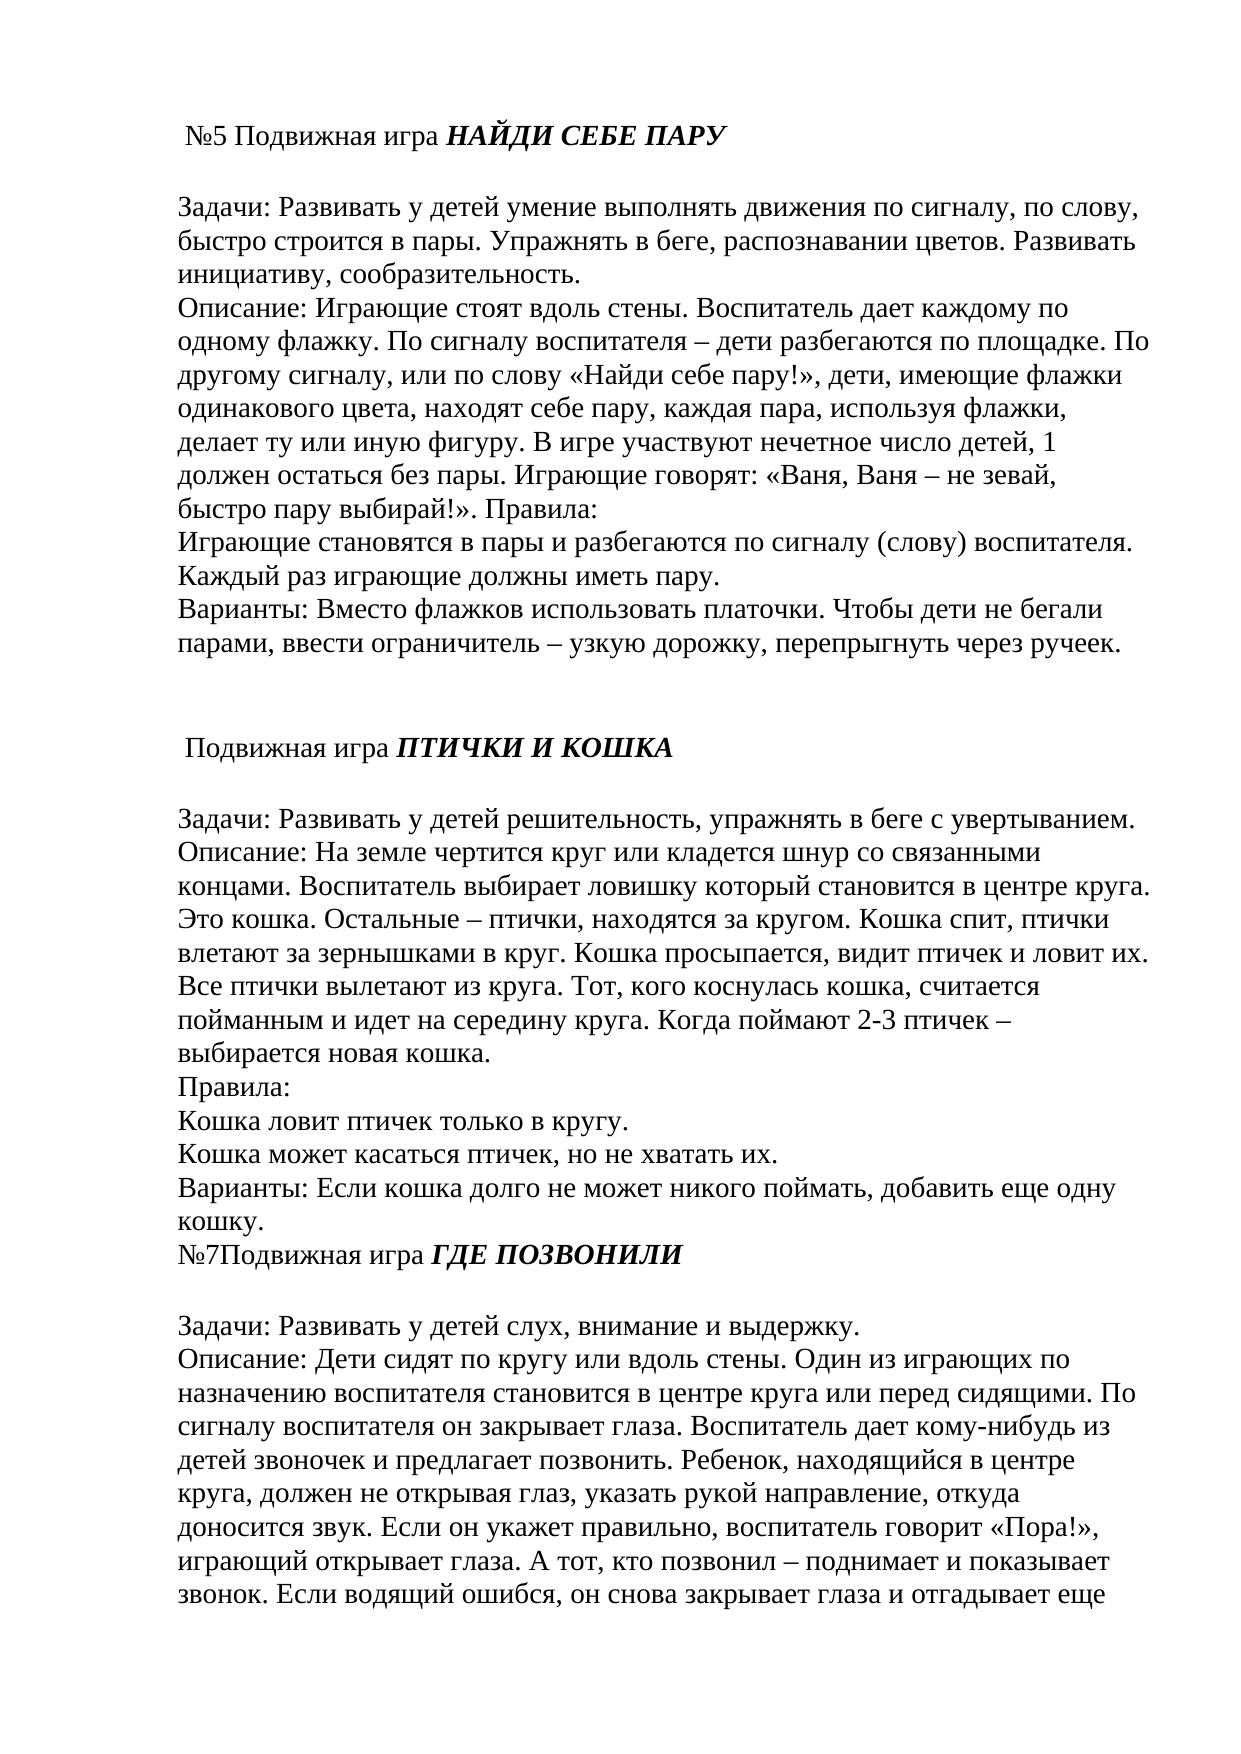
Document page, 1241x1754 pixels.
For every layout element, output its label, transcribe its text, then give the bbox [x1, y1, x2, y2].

text Задачи: Развивать у детей решительность, упражнять в беге с увертыванием. Описание: На земле чертится круг или кладется шнур со связанными концами. Воспитатель выбирает ловишку который становится в центре круга. Это кошка. Остальные – птички, находятся за кругом. Кошка спит, птички влетают за зернышками в круг. Кошка просыпается, видит птичек и ловит их. Все птички вылетают из круга. Тот, кого коснулась кошка, считается пойманным и идет на середину круга. Когда поймают 2-3 птичек – выбирается новая кошка. Правила: Кошка ловит птичек только в кругу. Кошка может касаться птичек, но не хватать их. Варианты: Если кошка долго не может никого поймать, добавить еще одну кошку. №7Подвижная игра ГДЕ ПОЗВОНИЛИ [177, 801, 1152, 1270]
text Подвижная игра ПТИЧКИ И КОШКА [177, 696, 1152, 763]
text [177, 1308, 1152, 1610]
text Задачи: Развивать у детей умение выполнять движения по сигналу, по слову, быстро строится в пары. Упражнять в беге, распознавании цветов. Развивать инициативу, сообразительность. Описание: Играющие стоят вдоль стены. Воспитатель дает каждому по одному флажку. По сигналу воспитателя – дети разбегаются по площадке. По другому сигналу, или по слову «Найди себе пару!», дети, имеющие флажки одинакового цвета, находят себе пару, каждая пара, используя флажки, делает ту или иную фигуру. В игре участвуют нечетное число детей, 1 должен остаться без пары. Играющие говорят: «Ваня, Ваня – не зевай, быстро пару выбирай!». Правила: Играющие становятся в пары и разбегаются по сигналу (слову) воспитателя. Каждый раз играющие должны иметь пару. Варианты: Вместо флажков использовать платочки. Чтобы дети не бегали парами, ввести ограничитель – узкую дорожку, перепрыгнуть через ручеек. [177, 189, 1152, 659]
text №5 Подвижная игра НАЙДИ СЕБЕ ПАРУ [177, 118, 1152, 152]
